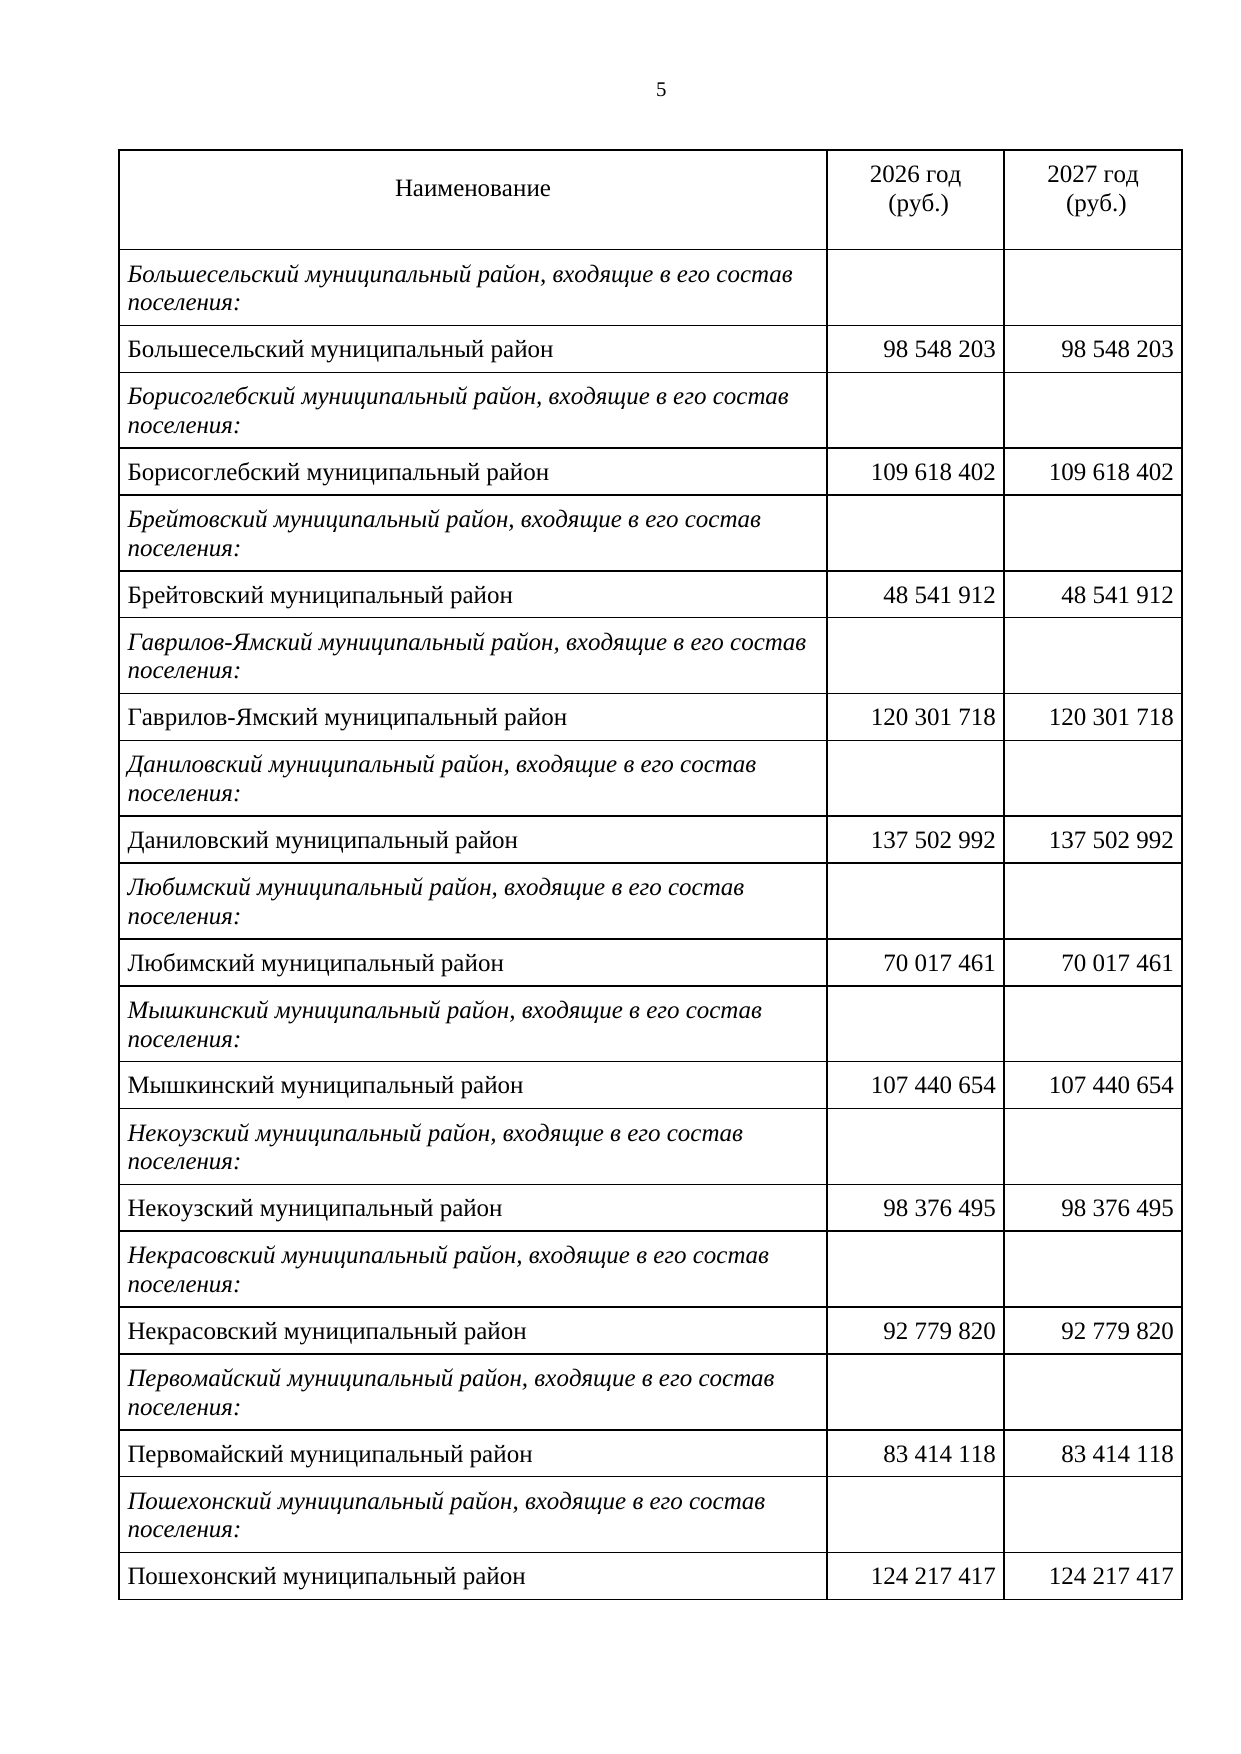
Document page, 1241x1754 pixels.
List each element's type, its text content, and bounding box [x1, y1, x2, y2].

table_cell Гаврилов-Ямский муниципальный район [120, 694, 826, 739]
table_cell Гаврилов-Ямский муниципальный район, входящие в его состав поселения: [120, 618, 826, 693]
table_cell 120 301 718 [1005, 694, 1181, 739]
table_cell 107 440 654 [828, 1062, 1003, 1108]
table_cell Любимский муниципальный район, входящие в его состав поселения: [120, 864, 826, 938]
table_cell [828, 1477, 1003, 1552]
table_cell [1005, 1355, 1181, 1429]
table_header 2027 год (руб.) [1005, 151, 1181, 249]
table_cell 98 376 495 [1005, 1185, 1181, 1230]
table_cell 92 779 820 [828, 1308, 1003, 1353]
table_cell [828, 373, 1003, 447]
table_header 2026 год (руб.) [828, 151, 1003, 249]
table_cell Борисоглебский муниципальный район [120, 449, 826, 494]
table_cell [1005, 1109, 1181, 1183]
table_cell [828, 1232, 1003, 1306]
table_cell 124 217 417 [1005, 1553, 1181, 1598]
table_cell Брейтовский муниципальный район [120, 572, 826, 617]
table_cell Большесельский муниципальный район, входящие в его состав поселения: [120, 250, 826, 324]
table_cell 48 541 912 [828, 572, 1003, 617]
table_cell Первомайский муниципальный район, входящие в его состав поселения: [120, 1355, 826, 1429]
table_cell 137 502 992 [828, 817, 1003, 862]
table_cell Даниловский муниципальный район, входящие в его состав поселения: [120, 741, 826, 815]
table_cell [1005, 496, 1181, 570]
table_header Наименование [120, 151, 826, 249]
table_cell [1005, 373, 1181, 447]
table_cell [828, 496, 1003, 570]
table_cell 83 414 118 [828, 1431, 1003, 1476]
table_cell Пошехонский муниципальный район, входящие в его состав поселения: [120, 1477, 826, 1552]
table_cell [828, 618, 1003, 693]
table_cell [828, 741, 1003, 815]
table_cell Некрасовский муниципальный район, входящие в его состав поселения: [120, 1232, 826, 1306]
table_cell [828, 987, 1003, 1061]
table_cell [1005, 618, 1181, 693]
table_cell [828, 1355, 1003, 1429]
table_cell Мышкинский муниципальный район, входящие в его состав поселения: [120, 987, 826, 1061]
table_cell [1005, 1232, 1181, 1306]
table_cell Борисоглебский муниципальный район, входящие в его состав поселения: [120, 373, 826, 447]
table_cell [1005, 987, 1181, 1061]
table_cell 137 502 992 [1005, 817, 1181, 862]
table_cell [828, 1109, 1003, 1183]
table_cell Некрасовский муниципальный район [120, 1308, 826, 1353]
table_cell 48 541 912 [1005, 572, 1181, 617]
table_cell Мышкинский муниципальный район [120, 1062, 826, 1108]
table_cell 109 618 402 [828, 449, 1003, 494]
table_cell 109 618 402 [1005, 449, 1181, 494]
table_cell [828, 864, 1003, 938]
table_cell [1005, 741, 1181, 815]
table_cell 120 301 718 [828, 694, 1003, 739]
table_cell 98 548 203 [1005, 326, 1181, 371]
table_cell 70 017 461 [828, 940, 1003, 985]
table_cell [1005, 250, 1181, 324]
table_cell 83 414 118 [1005, 1431, 1181, 1476]
table_cell Первомайский муниципальный район [120, 1431, 826, 1476]
table_cell 124 217 417 [828, 1553, 1003, 1598]
table_cell 92 779 820 [1005, 1308, 1181, 1353]
table_cell Любимский муниципальный район [120, 940, 826, 985]
table_cell Некоузский муниципальный район, входящие в его состав поселения: [120, 1109, 826, 1183]
table_cell 70 017 461 [1005, 940, 1181, 985]
table_cell 98 376 495 [828, 1185, 1003, 1230]
table_cell Даниловский муниципальный район [120, 817, 826, 862]
table_cell 107 440 654 [1005, 1062, 1181, 1108]
table_cell Большесельский муниципальный район [120, 326, 826, 371]
table_cell [1005, 864, 1181, 938]
table_cell Некоузский муниципальный район [120, 1185, 826, 1230]
table_cell 98 548 203 [828, 326, 1003, 371]
table_cell Брейтовский муниципальный район, входящие в его состав поселения: [120, 496, 826, 570]
table_cell [1005, 1477, 1181, 1552]
table_cell [828, 250, 1003, 324]
table_cell Пошехонский муниципальный район [120, 1553, 826, 1598]
